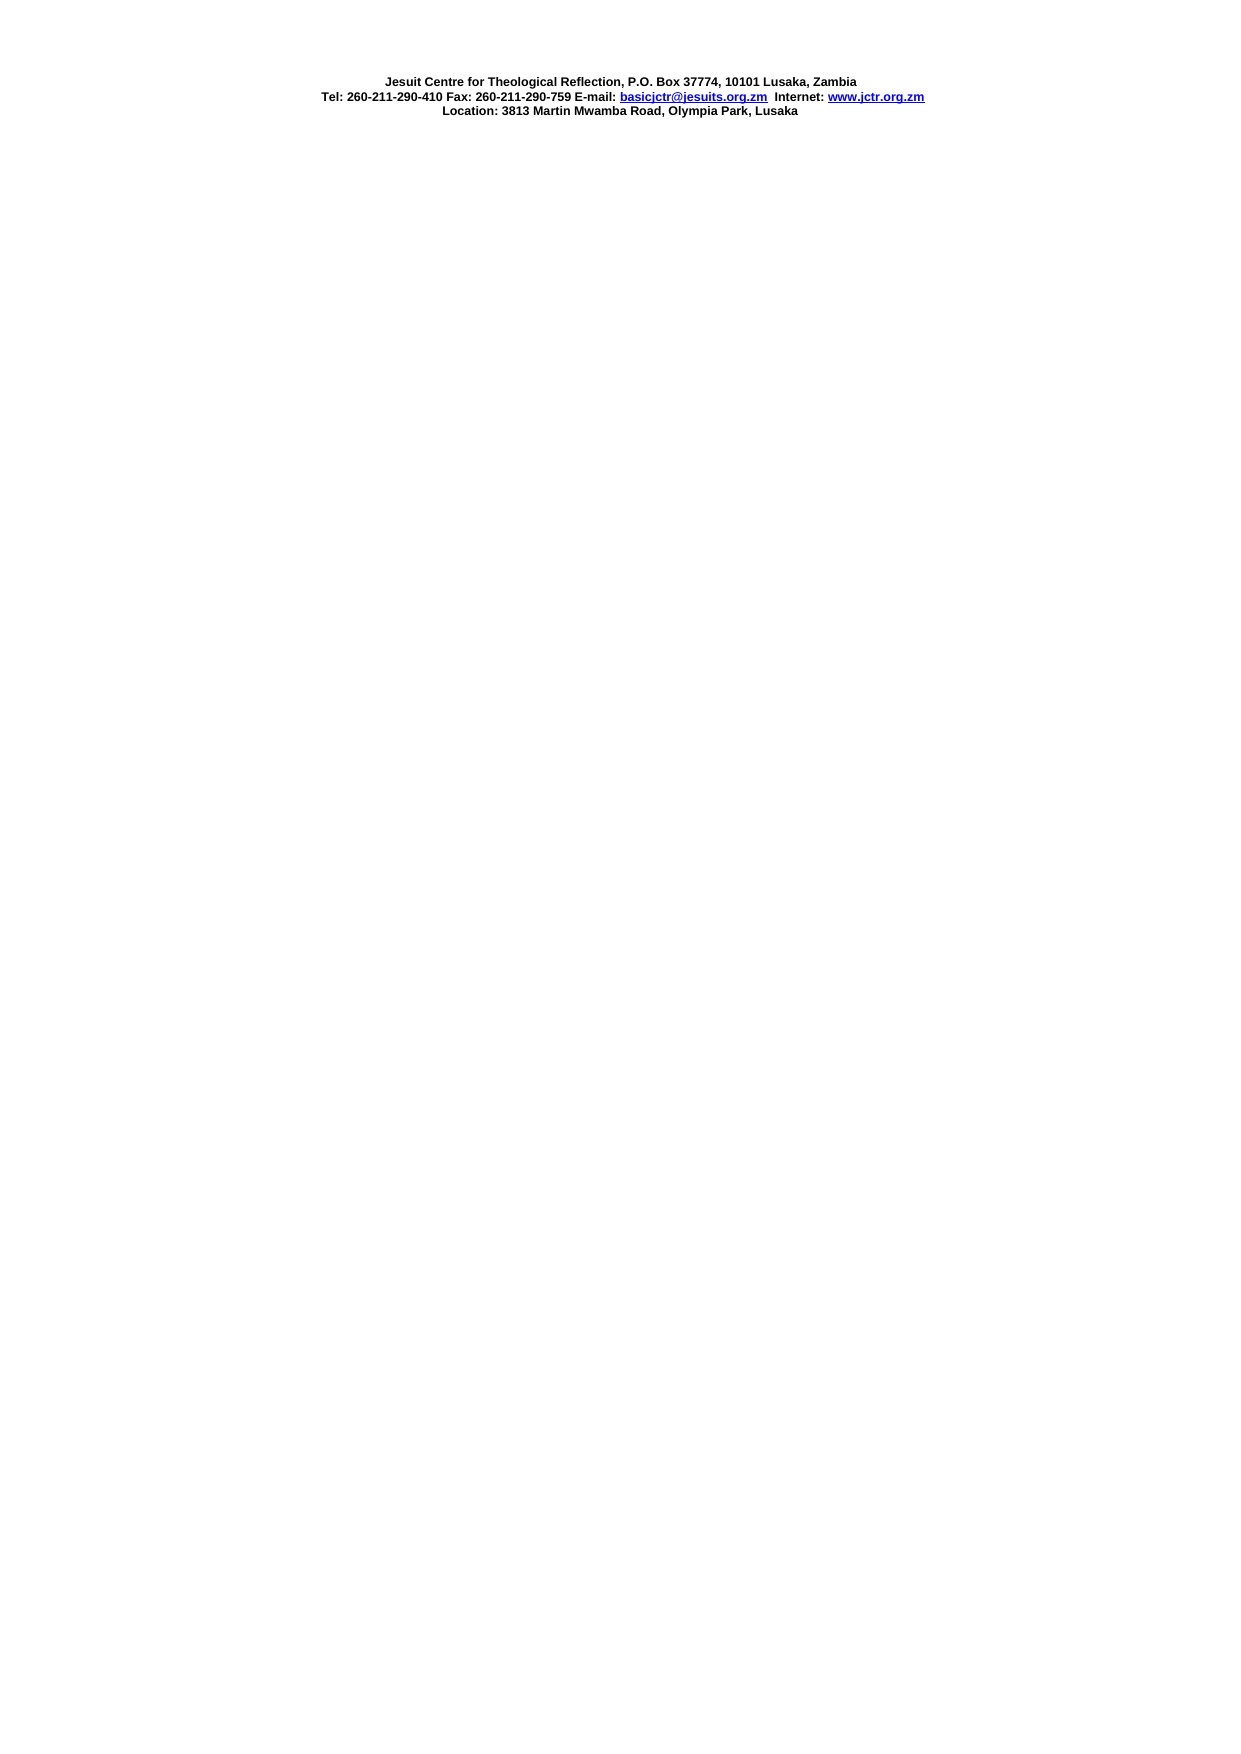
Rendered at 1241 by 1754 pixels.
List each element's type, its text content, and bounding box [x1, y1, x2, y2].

text Location: 3813 Martin Mwamba Road, Olympia Park, Lusaka [75, 104, 1165, 118]
text Tel: 260-211-290-410 Fax: 260-211-290-759 E-mail: basicjctr@jesuits.org.zm Internet: www.jctr.org.zm [114, 89, 1128, 104]
text Jesuit Centre for Theological Reflection, P.O. Box 37774, 10101 Lusaka, Zambia [114, 75, 1128, 89]
